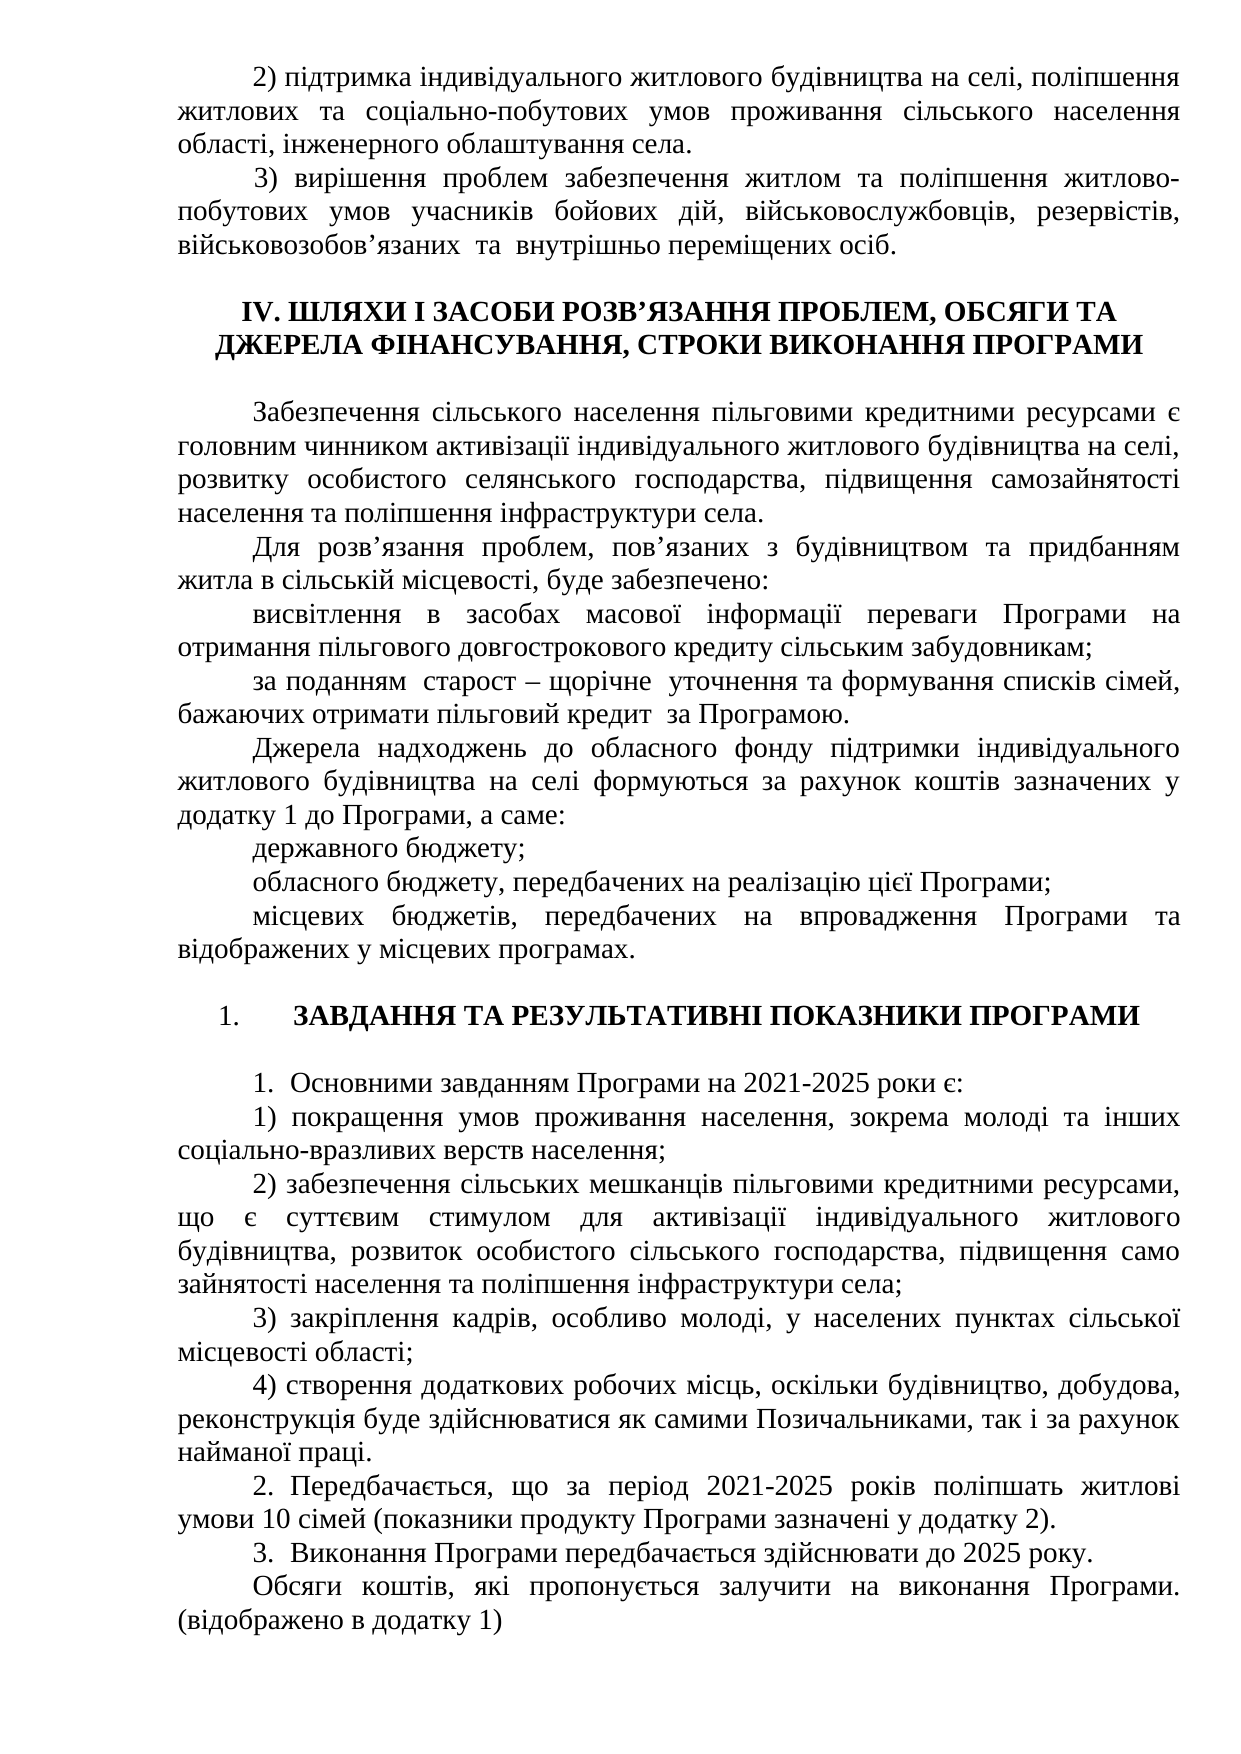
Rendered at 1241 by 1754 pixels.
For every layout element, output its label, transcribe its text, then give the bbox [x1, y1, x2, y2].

text державного бюджету; [177, 831, 1181, 864]
text 4) створення додаткових робочих місць, оскільки будівництво, добудова, реконструкція буде здійснюватися як самими Позичальниками, так і за рахунок найманої праці. [177, 1367, 1181, 1468]
text Джерела надходжень до обласного фонду підтримки індивідуального житлового будівництва на селі формуються за рахунок коштів зазначених у додатку 1 до Програми, а саме: [177, 730, 1181, 831]
text 2) підтримка індивідуального житлового будівництва на селі, поліпшення житлових та соціально-побутових умов проживання сільського населення області, інженерного облаштування села. [177, 59, 1181, 160]
text Для розв’язання проблем, пов’язаних з будівництвом та придбанням житла в сільській місцевості, буде забезпечено: [177, 529, 1181, 596]
text обласного бюджету, передбачених на реалізацію цієї Програми; [177, 864, 1181, 898]
list Основними завданням Програми на 2021-2025 роки є: [177, 1065, 1181, 1099]
text 3) вирішення проблем забезпечення житлом та поліпшення житлово-побутових умов учасників бойових дій, військовослужбовців, резервістів, військовозобов’язаних та внутрішньо переміщених осіб. [177, 160, 1181, 260]
text місцевих бюджетів, передбачених на впровадження Програми та відображених у місцевих програмах. [177, 898, 1181, 965]
text ІV. ШЛЯХИ І ЗАСОБИ РОЗВ’ЯЗАННЯ ПРОБЛЕМ, ОБСЯГИ ТА ДЖЕРЕЛА ФІНАНСУВАННЯ, СТРОКИ ВИКОНАННЯ ПРОГРАМИ [177, 294, 1181, 361]
list Виконання Програми передбачається здійснювати до 2025 року. [177, 1535, 1181, 1568]
text 1) покращення умов проживання населення, зокрема молоді та інших соціально-вразливих верств населення; [177, 1099, 1181, 1166]
list ЗАВДАННЯ ТА РЕЗУЛЬТАТИВНІ ПОКАЗНИКИ ПРОГРАМИ [177, 998, 1181, 1032]
text 3) закріплення кадрів, особливо молоді, у населених пунктах сільської місцевості області; [177, 1300, 1181, 1367]
text 2) забезпечення сільських мешканців пільговими кредитними ресурсами, що є суттєвим стимулом для активізації індивідуального житлового будівництва, розвиток особистого сільського господарства, підвищення само зайнятості населення та поліпшення інфраструктури села; [177, 1166, 1181, 1300]
text за поданням старост – щорічне уточнення та формування списків сімей, бажаючих отримати пільговий кредит за Програмою. [177, 663, 1181, 730]
list Передбачається, що за період 2021-2025 років поліпшать житлові умови 10 сімей (показники продукту Програми зазначені у додатку 2). [177, 1468, 1181, 1535]
text висвітлення в засобах масової інформації переваги Програми на отримання пільгового довгострокового кредиту сільським забудовникам; [177, 596, 1181, 663]
text Забезпечення сільського населення пільговими кредитними ресурсами є головним чинником активізації індивідуального житлового будівництва на селі, розвитку особистого селянського господарства, підвищення самозайнятості населення та поліпшення інфраструктури села. [177, 394, 1181, 529]
text Обсяги коштів, які пропонується залучити на виконання Програми. (відображено в додатку 1) [177, 1568, 1181, 1636]
